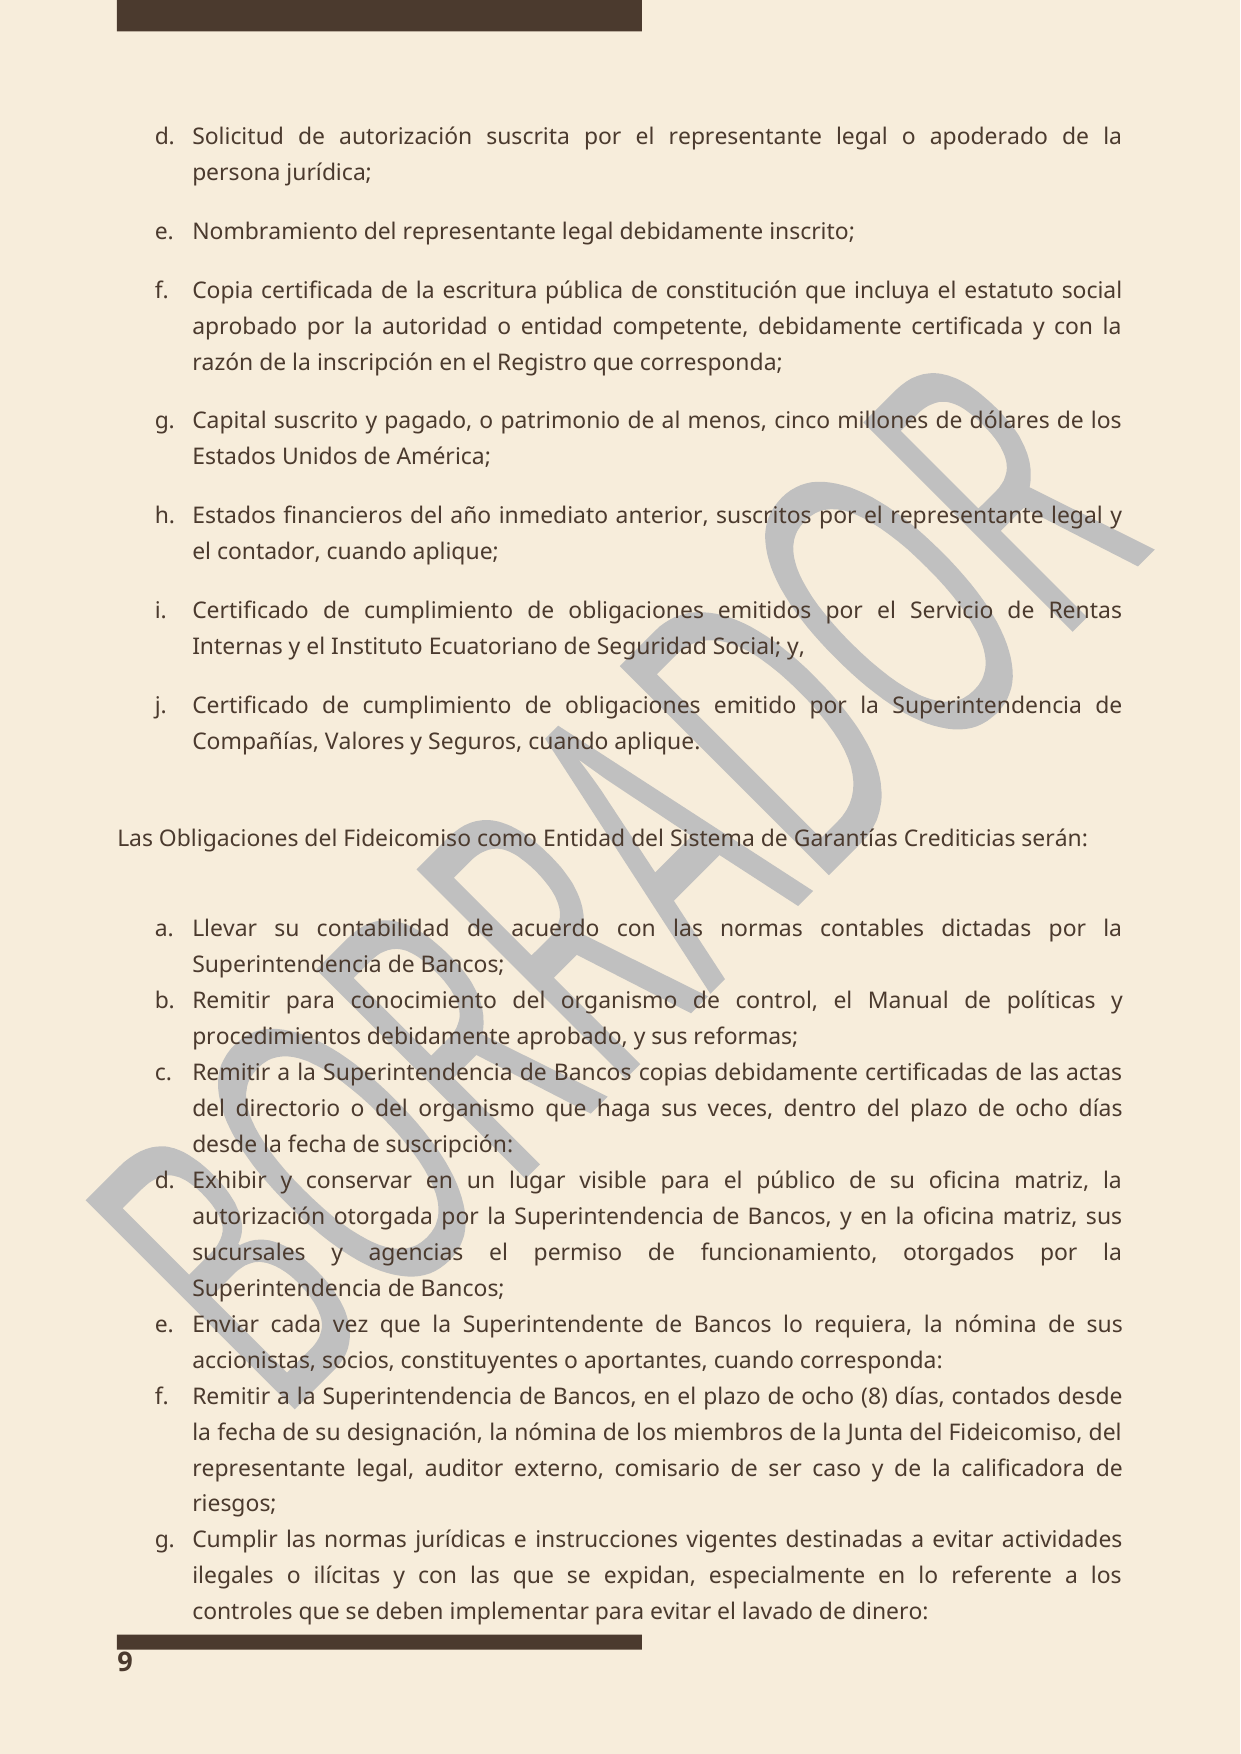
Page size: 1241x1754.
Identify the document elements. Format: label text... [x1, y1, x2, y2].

subtitle Estados financieros del año inmediato anterior, suscritos por el representante legal y el contador, cuando aplique; [154, 499, 1123, 566]
subtitle Certificado de cumplimiento de obligaciones emitidos por el Servicio de Rentas Internas y el Instituto Ecuatoriano de Seguridad Social; y, [154, 594, 1123, 661]
list Cumplir las normas jurídicas e instrucciones vigentes destinadas a evitar actividades ilegales o ilícitas y con las que se expidan, especialmente en lo referente a los controles que se deben implementar para evitar el lavado de dinero: [154, 1523, 1123, 1626]
subtitle Solicitud de autorización suscrita por el representante legal o apoderado de la persona jurídica; [154, 120, 1123, 187]
subtitle Copia certificada de la escritura pública de constitución que incluya el estatuto social aprobado por la autoridad o entidad competente, debidamente certificada y con la razón de la inscripción en el Registro que corresponda; [154, 274, 1123, 377]
list Remitir para conocimiento del organismo de control, el Manual de políticas y procedimientos debidamente aprobado, y sus reformas; [154, 984, 1123, 1051]
subtitle Nombramiento del representante legal debidamente inscrito; [154, 215, 1123, 246]
list Llevar su contabilidad de acuerdo con las normas contables dictadas por la Superintendencia de Bancos; [154, 912, 1123, 979]
list Remitir a la Superintendencia de Bancos, en el plazo de ocho (8) días, contados desde la fecha de su designación, la nómina de los miembros de la Junta del Fideicomiso, del representante legal, auditor externo, comisario de ser caso y de la calificadora de riesgos; [154, 1379, 1123, 1519]
subtitle Certificado de cumplimiento de obligaciones emitido por la Superintendencia de Compañías, Valores y Seguros, cuando aplique. [154, 689, 1123, 756]
subtitle Capital suscrito y pagado, o patrimonio de al menos, cinco millones de dólares de los Estados Unidos de América; [154, 404, 1123, 472]
list Exhibir y conservar en un lugar visible para el público de su oficina matriz, la autorización otorgada por la Superintendencia de Bancos, y en la oficina matriz, sus sucursales y agencias el permiso de funcionamiento, otorgados por la Superintendencia de Bancos; [154, 1164, 1123, 1303]
list Remitir a la Superintendencia de Bancos copias debidamente certificadas de las actas del directorio o del organismo que haga sus veces, dentro del plazo de ocho días desde la fecha de suscripción: [154, 1056, 1123, 1159]
list Enviar cada vez que la Superintendente de Bancos lo requiera, la nómina de sus accionistas, socios, constituyentes o aportantes, cuando corresponda: [154, 1308, 1123, 1375]
text Las Obligaciones del Fideicomiso como Entidad del Sistema de Garantías Crediticias serán: [117, 822, 1123, 853]
